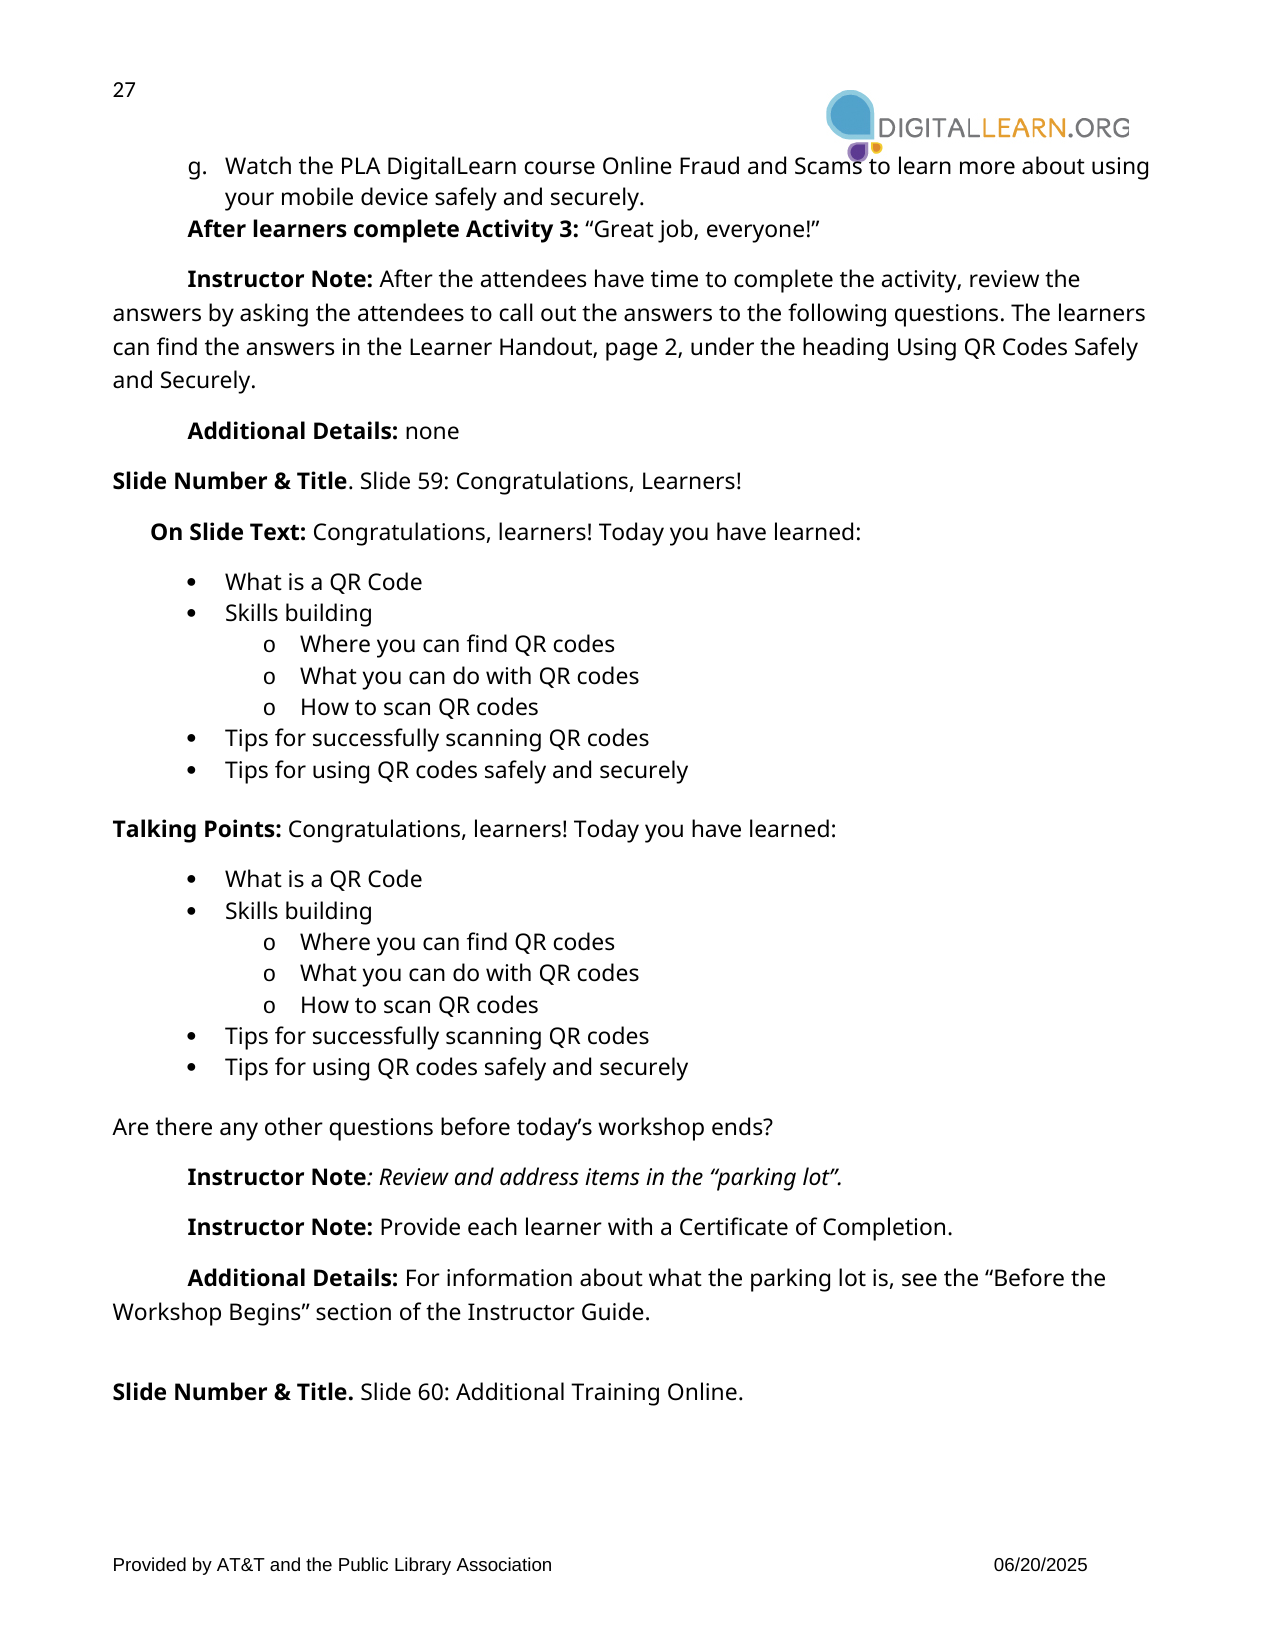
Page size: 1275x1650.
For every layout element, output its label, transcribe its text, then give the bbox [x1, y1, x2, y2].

text Instructor Note: Review and address items in the “parking lot”. [112, 1161, 1162, 1192]
text Instructor Note: After the attendees have time to complete the activity, review the answers by asking the attendees to call out the answers to the following questions. The learners can find the answers in the Learner Handout, page 2, under the heading Using QR Codes Safely and Securely. [112, 263, 1162, 395]
text Additional Details: For information about what the parking lot is, see the “Before the Workshop Begins” section of the Instructor Guide. [112, 1262, 1162, 1357]
text Slide Number & Title. Slide 60: Additional Training Online. [112, 1376, 1162, 1407]
list How to scan QR codes [262, 691, 1162, 722]
text Are there any other questions before today’s workshop ends? [112, 1110, 1162, 1142]
list Skills building [187, 894, 1162, 926]
list Tips for using QR codes safely and securely [187, 1051, 1162, 1110]
text After learners complete Activity 3: “Great job, everyone!” [112, 212, 1162, 244]
list Tips for successfully scanning QR codes [187, 722, 1162, 754]
text Slide Number & Title. Slide 59: Congratulations, Learners! [112, 465, 1162, 496]
text Additional Details: none [112, 414, 1162, 446]
text Talking Points: Congratulations, learners! Today you have learned: [112, 813, 1162, 844]
list Where you can find QR codes [262, 926, 1162, 957]
list How to scan QR codes [262, 988, 1162, 1020]
list Watch the PLA DigitalLearn course Online Fraud and Scams to learn more about using your mobile device safely and securely. [187, 150, 1162, 212]
list Skills building [187, 597, 1162, 628]
picture [826, 90, 1129, 150]
list What is a QR Code [187, 863, 1162, 894]
list What you can do with QR codes [262, 957, 1162, 988]
list What is a QR Code [187, 566, 1162, 597]
text Instructor Note: Provide each learner with a Certificate of Completion. [112, 1211, 1162, 1242]
list What you can do with QR codes [262, 660, 1162, 691]
list Tips for successfully scanning QR codes [187, 1020, 1162, 1051]
list Where you can find QR codes [262, 628, 1162, 660]
list Tips for using QR codes safely and securely [187, 754, 1162, 813]
text On Slide Text: Congratulations, learners! Today you have learned: [112, 515, 1162, 547]
